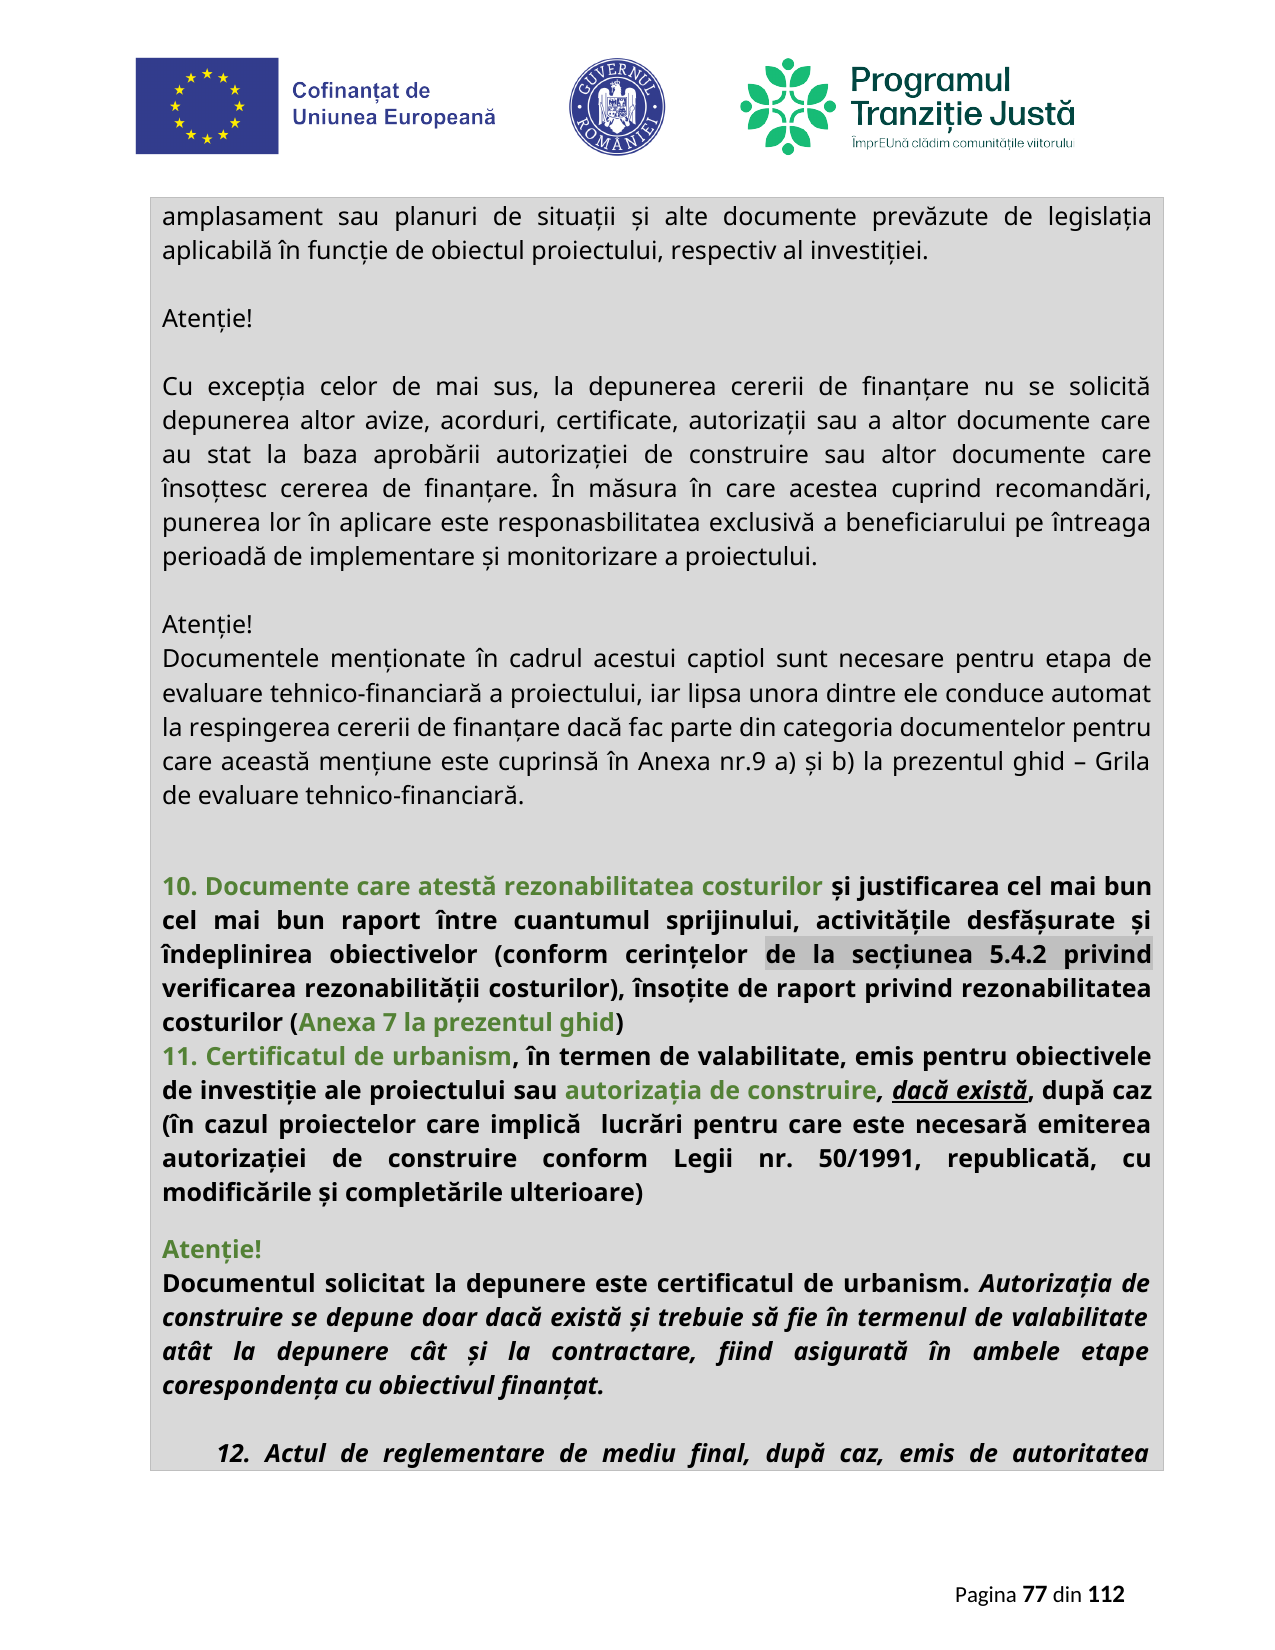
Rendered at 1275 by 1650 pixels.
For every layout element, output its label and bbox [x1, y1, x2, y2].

table_cell [151, 198, 1163, 1470]
